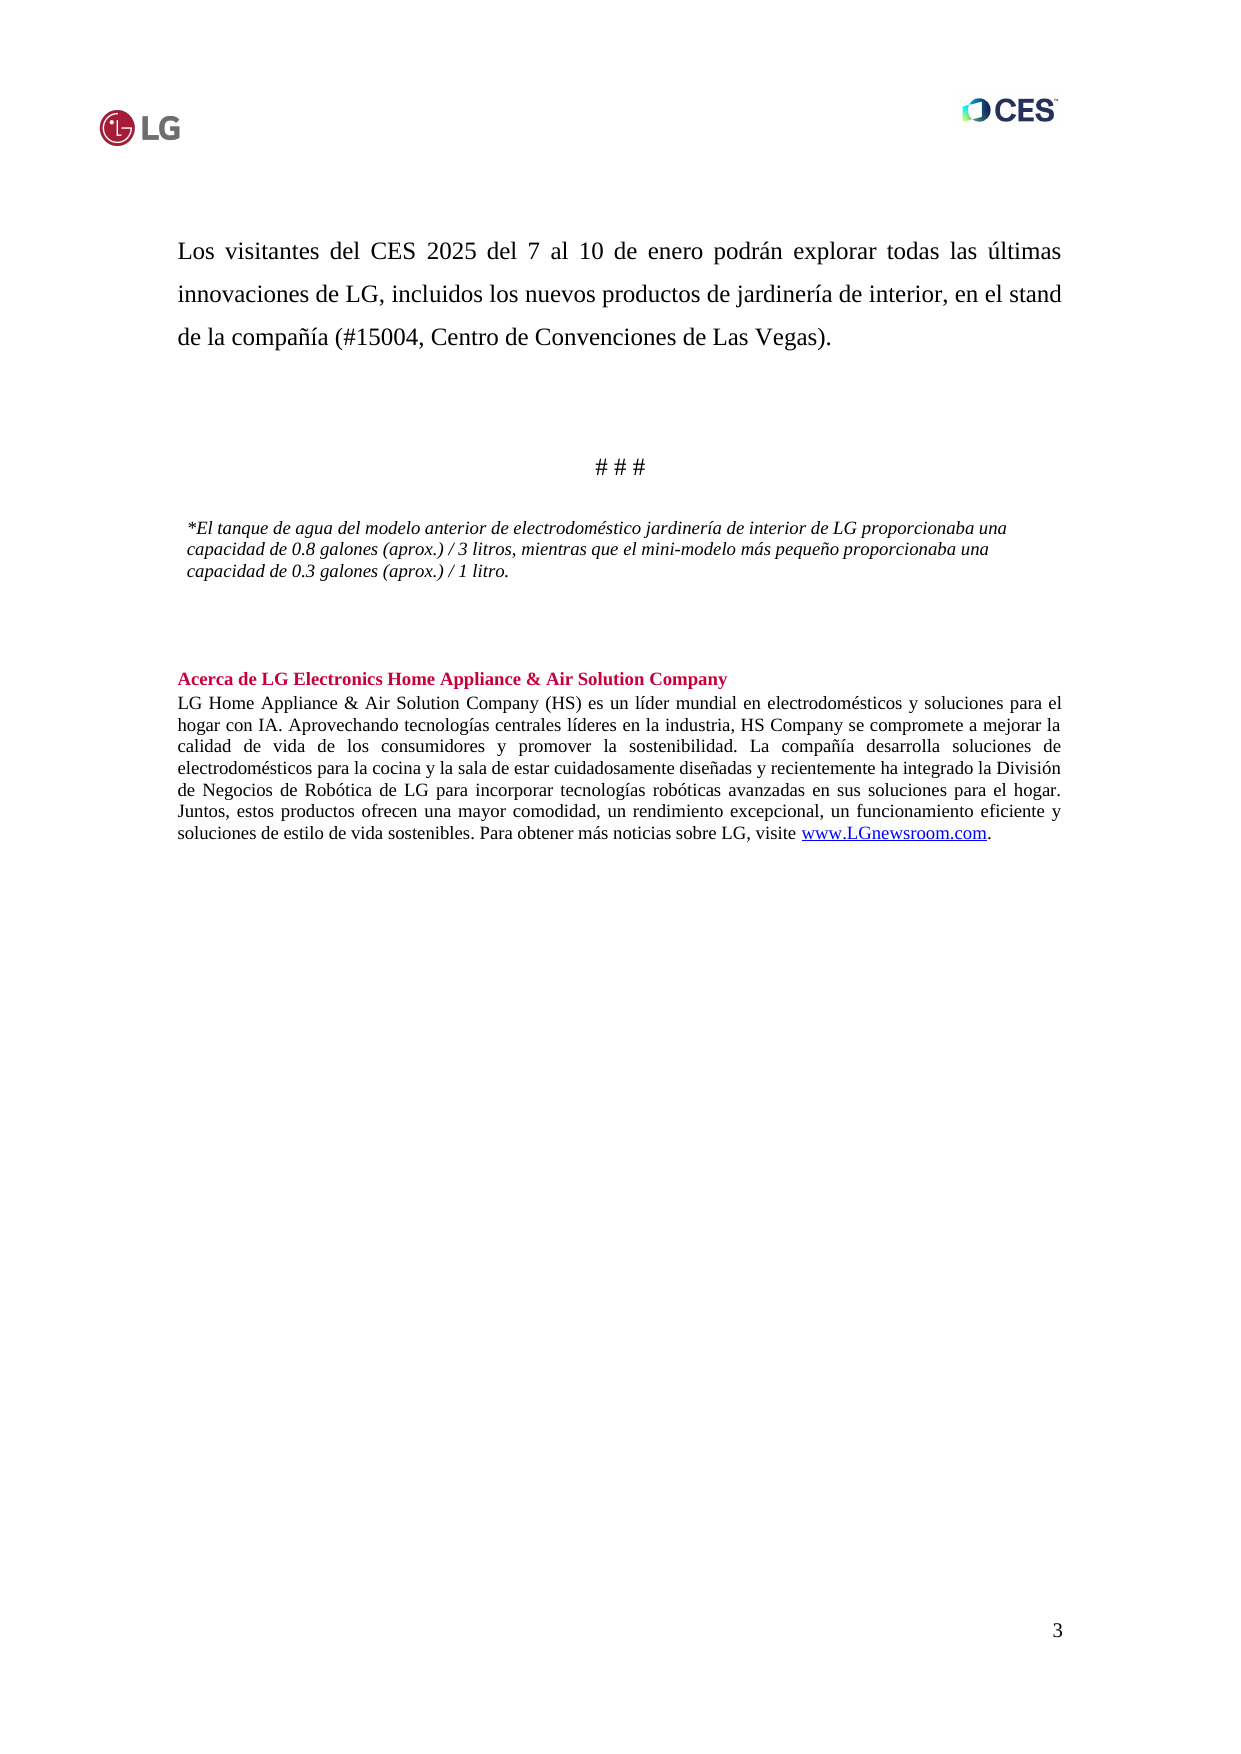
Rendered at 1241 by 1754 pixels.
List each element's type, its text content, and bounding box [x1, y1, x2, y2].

text LG Home Appliance & Air Solution Company (HS) es un líder mundial en electrodomésticos y soluciones para el hogar con IA. Aprovechando tecnologías centrales líderes en la industria, HS Company se compromete a mejorar la calidad de vida de los consumidores y promover la sostenibilidad. La compañía desarrolla soluciones de electrodomésticos para la cocina y la sala de estar cuidadosamente diseñadas y recientemente ha integrado la División de Negocios de Robótica de LG para incorporar tecnologías robóticas avanzadas en sus soluciones para el hogar. Juntos, estos productos ofrecen una mayor comodidad, un rendimiento excepcional, un funcionamiento eficiente y soluciones de estilo de vida sostenibles. Para obtener más noticias sobre LG, visite www.LGnewsroom.com. [177, 692, 1063, 843]
text Los visitantes del CES 2025 del 7 al 10 de enero podrán explorar todas las últimas innovaciones de LG, incluidos los nuevos productos de jardinería de interior, en el stand de la compañía (#15004, Centro de Convenciones de Las Vegas). [177, 236, 1063, 351]
text # # # [177, 452, 1063, 481]
picture [953, 88, 1060, 129]
text *El tanque de agua del modelo anterior de electrodoméstico jardinería de interior de LG proporcionaba una capacidad de 0.8 galones (aprox.) / 3 litros, mientras que el mini-modelo más pequeño proporcionaba una capacidad de 0.3 galones (aprox.) / 1 litro. [187, 517, 1063, 581]
picture [91, 102, 188, 155]
text Acerca de LG Electronics Home Appliance & Air Solution Company [177, 667, 1063, 689]
